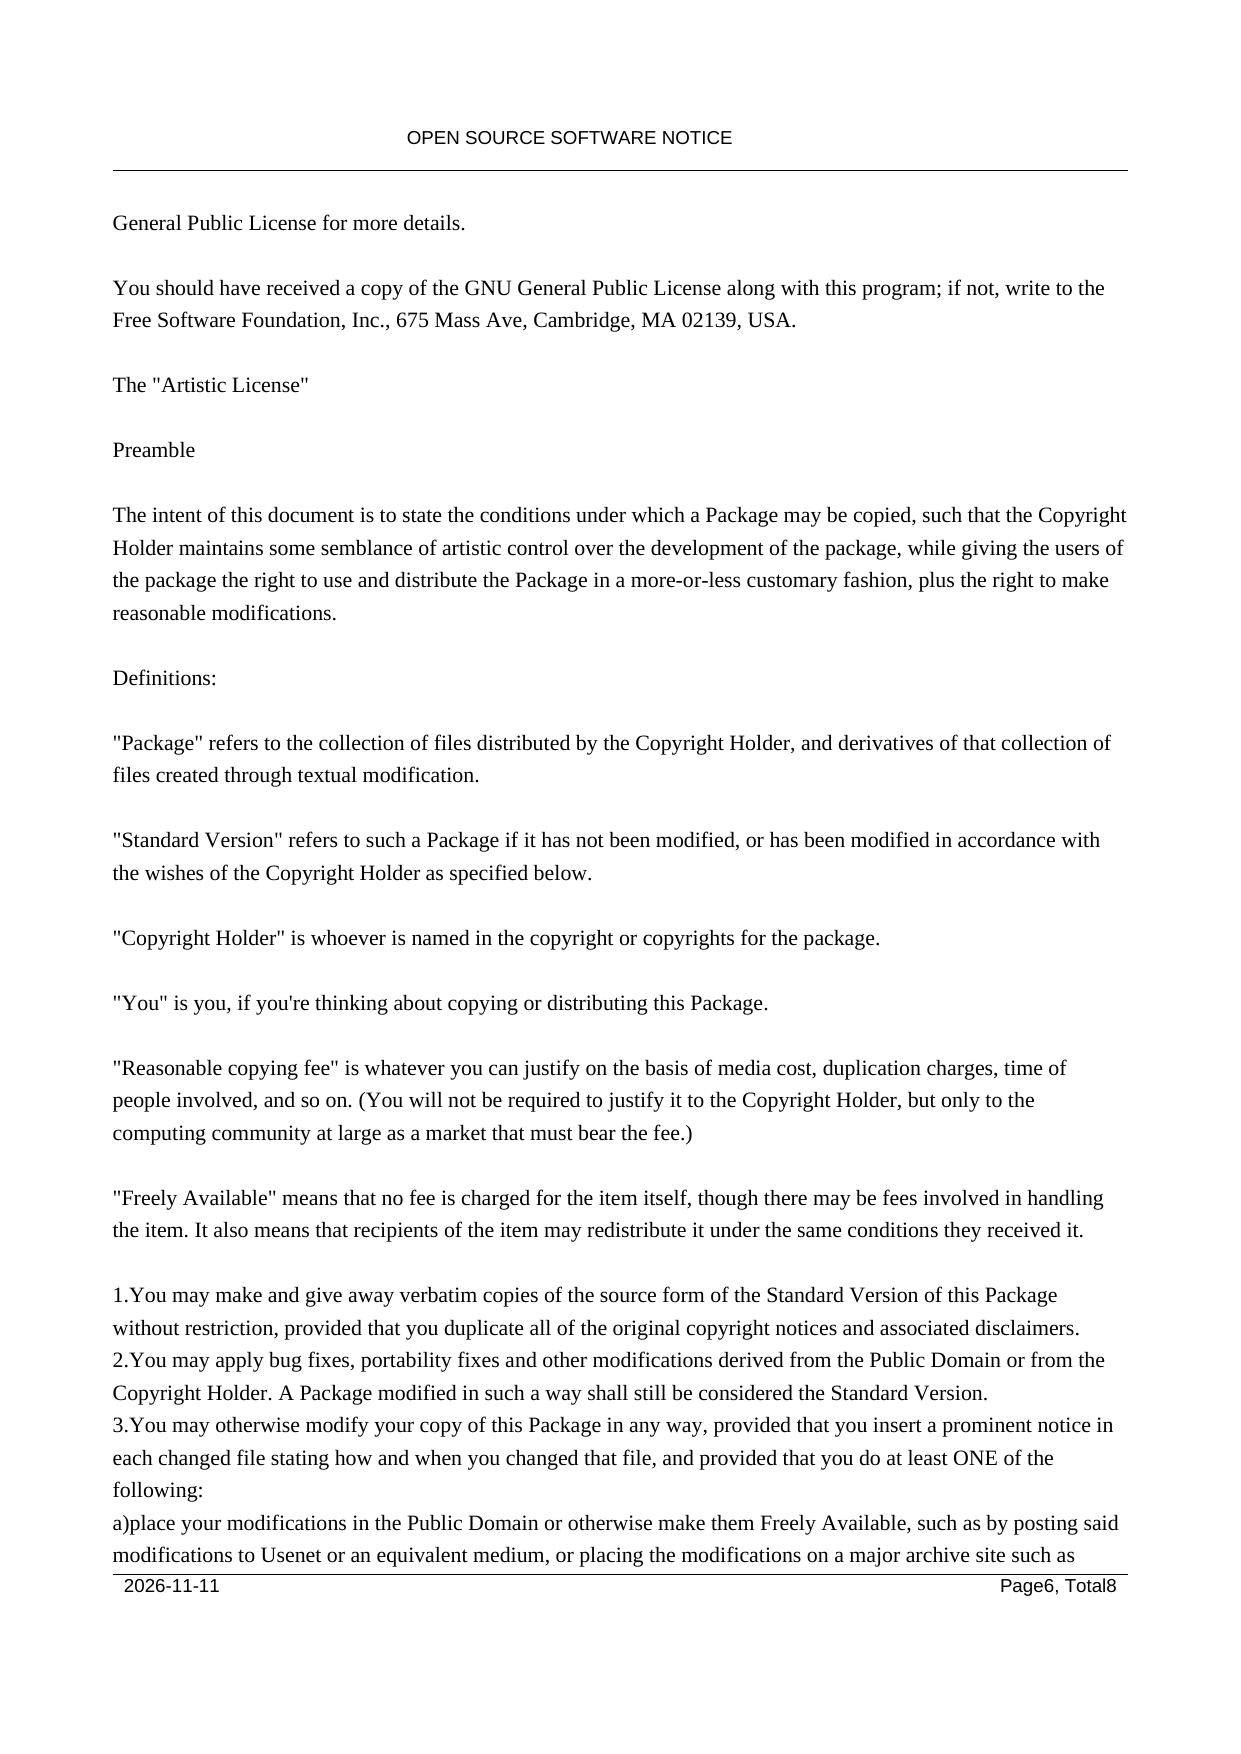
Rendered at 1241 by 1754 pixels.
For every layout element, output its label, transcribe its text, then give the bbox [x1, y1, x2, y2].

text Definitions: [112, 661, 1128, 694]
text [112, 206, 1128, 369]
text 2.You may apply bug fixes, portability fixes and other modifications derived from the Public Domain or from the Copyright Holder. A Package modified in such a way shall still be considered the Standard Version. [112, 1344, 1128, 1409]
text "Package" refers to the collection of files distributed by the Copyright Holder, and derivatives of that collection of files created through textual modification. [112, 726, 1128, 791]
text "You" is you, if you're thinking about copying or distributing this Package. [112, 986, 1128, 1019]
text 1.You may make and give away verbatim copies of the source form of the Standard Version of this Package without restriction, provided that you duplicate all of the original copyright notices and associated disclaimers. [112, 1279, 1128, 1344]
text 3.You may otherwise modify your copy of this Package in any way, provided that you insert a prominent notice in each changed file stating how and when you changed that file, and provided that you do at least ONE of the following: [112, 1409, 1128, 1506]
text Preamble [112, 434, 1128, 466]
text The "Artistic License" [112, 369, 1128, 401]
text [112, 1506, 1128, 1571]
text "Copyright Holder" is whoever is named in the copyright or copyrights for the package. [112, 921, 1128, 954]
text "Reasonable copying fee" is whatever you can justify on the basis of media cost, duplication charges, time of people involved, and so on. (You will not be required to justify it to the Copyright Holder, but only to the computing community at large as a market that must bear the fee.) [112, 1051, 1128, 1149]
text "Standard Version" refers to such a Package if it has not been modified, or has been modified in accordance with the wishes of the Copyright Holder as specified below. [112, 824, 1128, 889]
text "Freely Available" means that no fee is charged for the item itself, though there may be fees involved in handling the item. It also means that recipients of the item may redistribute it under the same conditions they received it. [112, 1181, 1128, 1246]
text The intent of this document is to state the conditions under which a Package may be copied, such that the Copyright Holder maintains some semblance of artistic control over the development of the package, while giving the users of the package the right to use and distribute the Package in a more-or-less customary fashion, plus the right to make reasonable modifications. [112, 499, 1128, 629]
